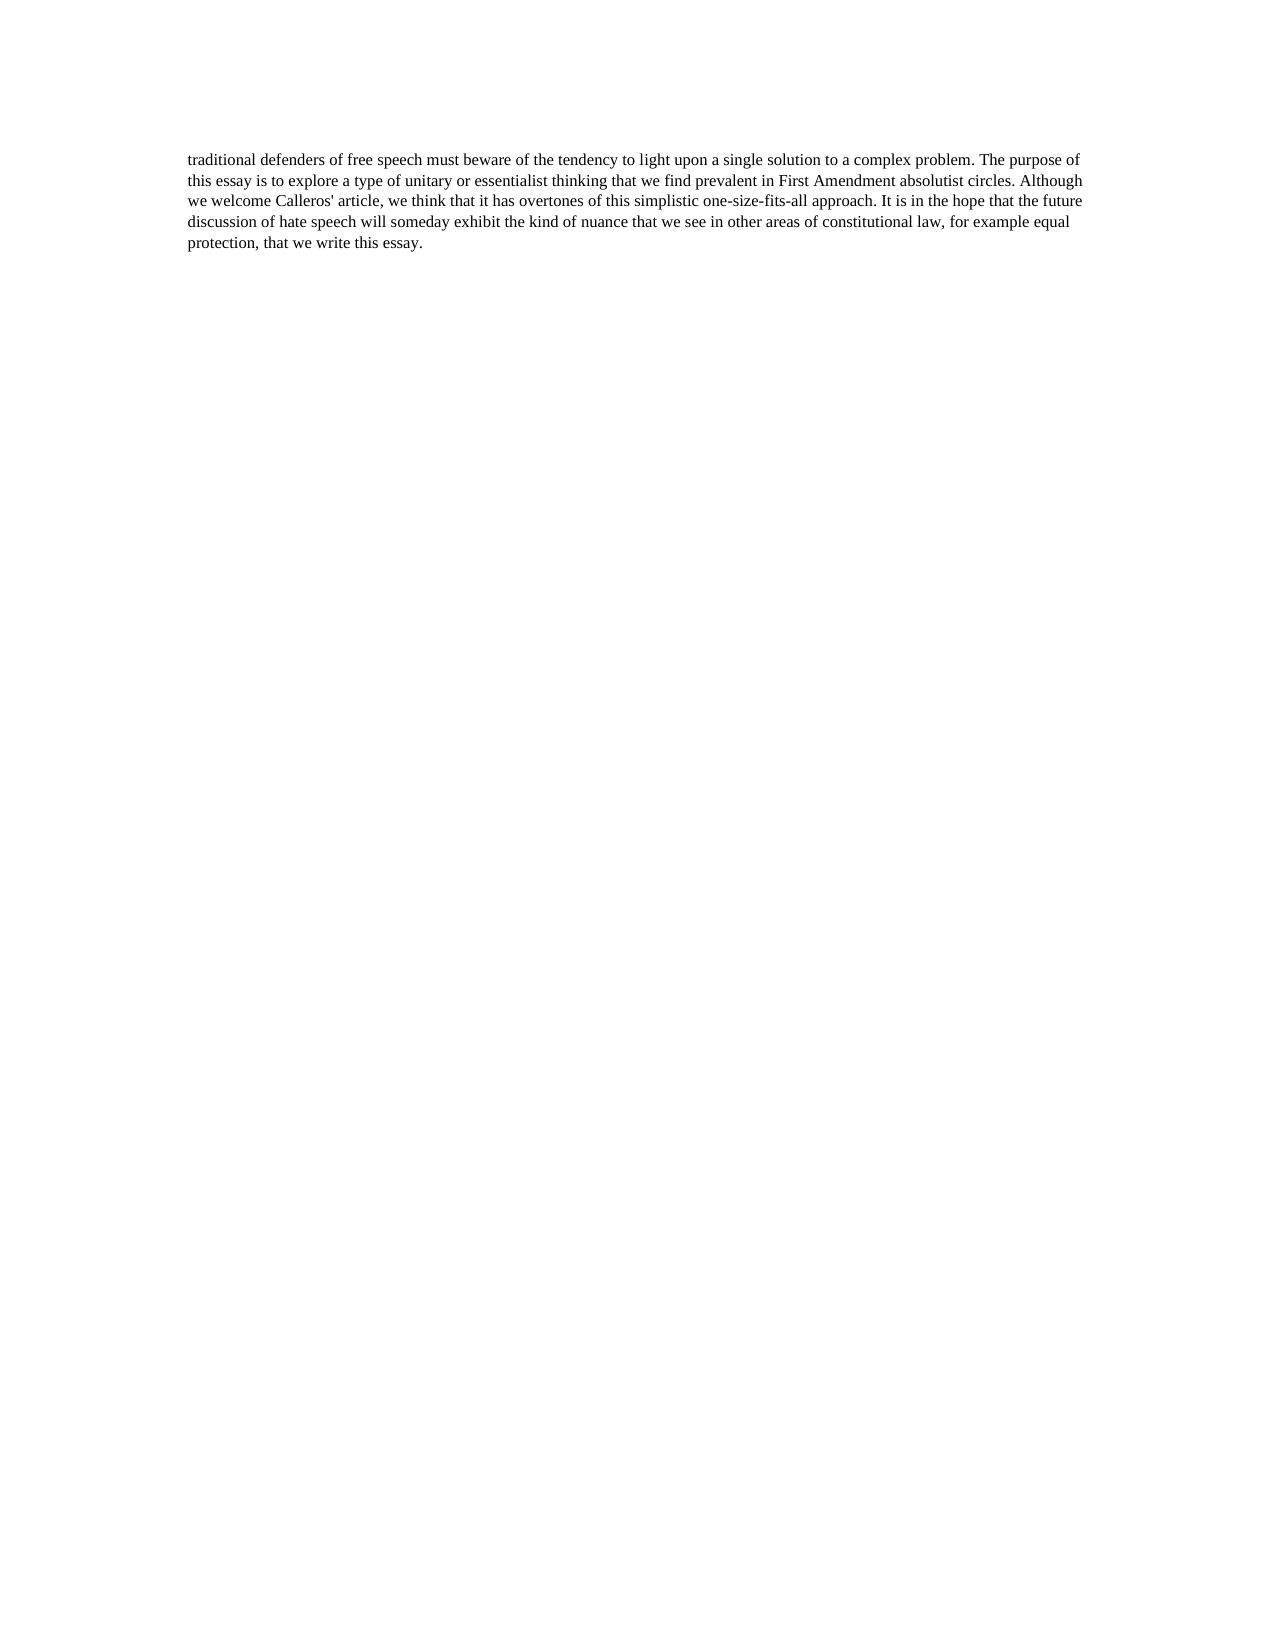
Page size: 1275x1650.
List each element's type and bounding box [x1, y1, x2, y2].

text [187, 150, 1087, 252]
